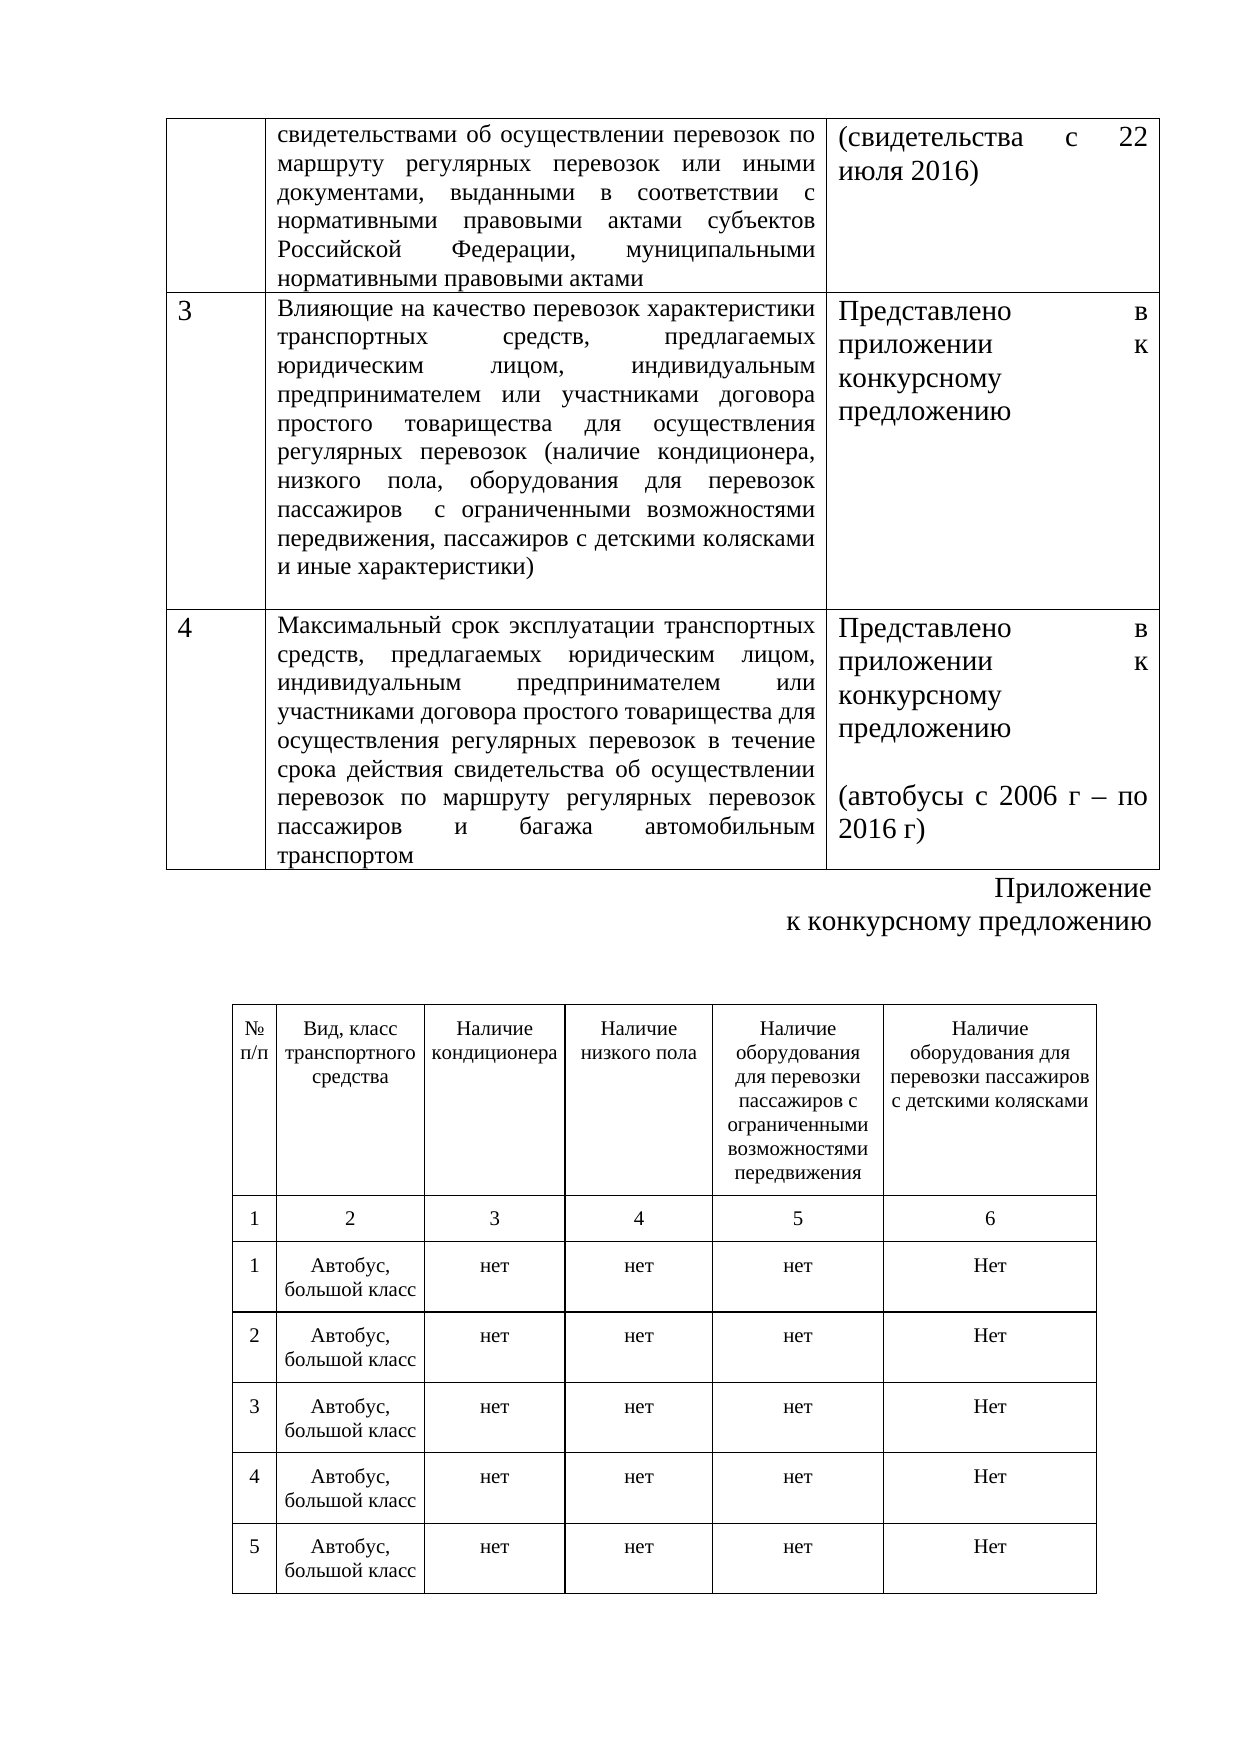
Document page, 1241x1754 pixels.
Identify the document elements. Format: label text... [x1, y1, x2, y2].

table_header № п/п [233, 1005, 276, 1195]
table_cell нет [566, 1313, 712, 1382]
table_cell 2 [233, 1313, 276, 1382]
table_cell 3 [167, 293, 265, 609]
table_cell Нет [884, 1242, 1096, 1311]
table_cell 2 [167, 119, 265, 292]
table_cell Нет [884, 1453, 1096, 1523]
table_cell 4 [566, 1196, 712, 1241]
table_cell Нет [884, 1524, 1096, 1593]
table_cell нет [566, 1453, 712, 1523]
table_cell 2 [277, 1196, 424, 1241]
table_cell нет [713, 1313, 883, 1382]
table_header Наличие оборудования для перевозки пассажиров с детскими колясками [884, 1005, 1096, 1195]
table_cell 3 [233, 1383, 276, 1452]
table_cell нет [425, 1313, 564, 1382]
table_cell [277, 1524, 424, 1593]
table_cell нет [713, 1383, 883, 1452]
table_cell нет [566, 1383, 712, 1452]
table_cell Нет [884, 1313, 1096, 1382]
table_cell 4 [167, 610, 265, 869]
table_header Наличие низкого пола [566, 1005, 712, 1195]
table_cell 5 [233, 1524, 276, 1593]
table_cell нет [425, 1453, 564, 1523]
table_cell Автобус, большой класс [277, 1242, 424, 1311]
table_cell нет [425, 1242, 564, 1311]
table_cell Автобус, большой класс [277, 1453, 424, 1523]
table_cell Автобус, большой класс [277, 1383, 424, 1452]
table_cell Представлено в приложении к конкурсному предложению (автобусы с 2006 г – по 2016 г) [827, 610, 1159, 869]
table_cell 5 [713, 1196, 883, 1241]
table_cell Представлено в приложении к конкурсному предложению [827, 293, 1159, 609]
table_cell 3 [425, 1196, 564, 1241]
table_cell Автобус, большой класс [277, 1313, 424, 1382]
table_cell Максимальный срок эксплуатации транспортных средств, предлагаемых юридическим лицом, индивидуальным предпринимателем или участниками договора простого товарищества для осуществления регулярных перевозок в течение срока действия свидетельства об осуществлении перевозок по маршруту регулярных перевозок пассажиров и багажа автомобильным транспортом [266, 610, 826, 869]
table_cell нет [713, 1453, 883, 1523]
table_cell нет [566, 1242, 712, 1311]
table_cell нет [425, 1524, 564, 1593]
table_cell нет [566, 1524, 712, 1593]
table_cell нет [713, 1242, 883, 1311]
text Приложение [177, 870, 1152, 903]
text к конкурсному предложению [177, 903, 1152, 937]
table_cell 1 [233, 1242, 276, 1311]
table_cell нет [425, 1383, 564, 1452]
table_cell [266, 119, 826, 292]
table_cell 1 [233, 1196, 276, 1241]
table_cell 4 [233, 1453, 276, 1523]
table_cell нет [713, 1524, 883, 1593]
table_cell 6 [884, 1196, 1096, 1241]
table_header Вид, класс транспортного средства [277, 1005, 424, 1195]
table_header Наличие кондиционера [425, 1005, 564, 1195]
table_header Наличие оборудования для перевозки пассажиров с ограниченными возможностями передвижения [713, 1005, 883, 1195]
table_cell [827, 119, 1159, 292]
table_cell Нет [884, 1383, 1096, 1452]
table_cell Влияющие на качество перевозок характеристики транспортных средств, предлагаемых юридическим лицом, индивидуальным предпринимателем или участниками договора простого товарищества для осуществления регулярных перевозок (наличие кондиционера, низкого пола, оборудования для перевозок пассажиров с ограниченными возможностями передвижения, пассажиров с детскими колясками и иные характеристики) [266, 293, 826, 609]
